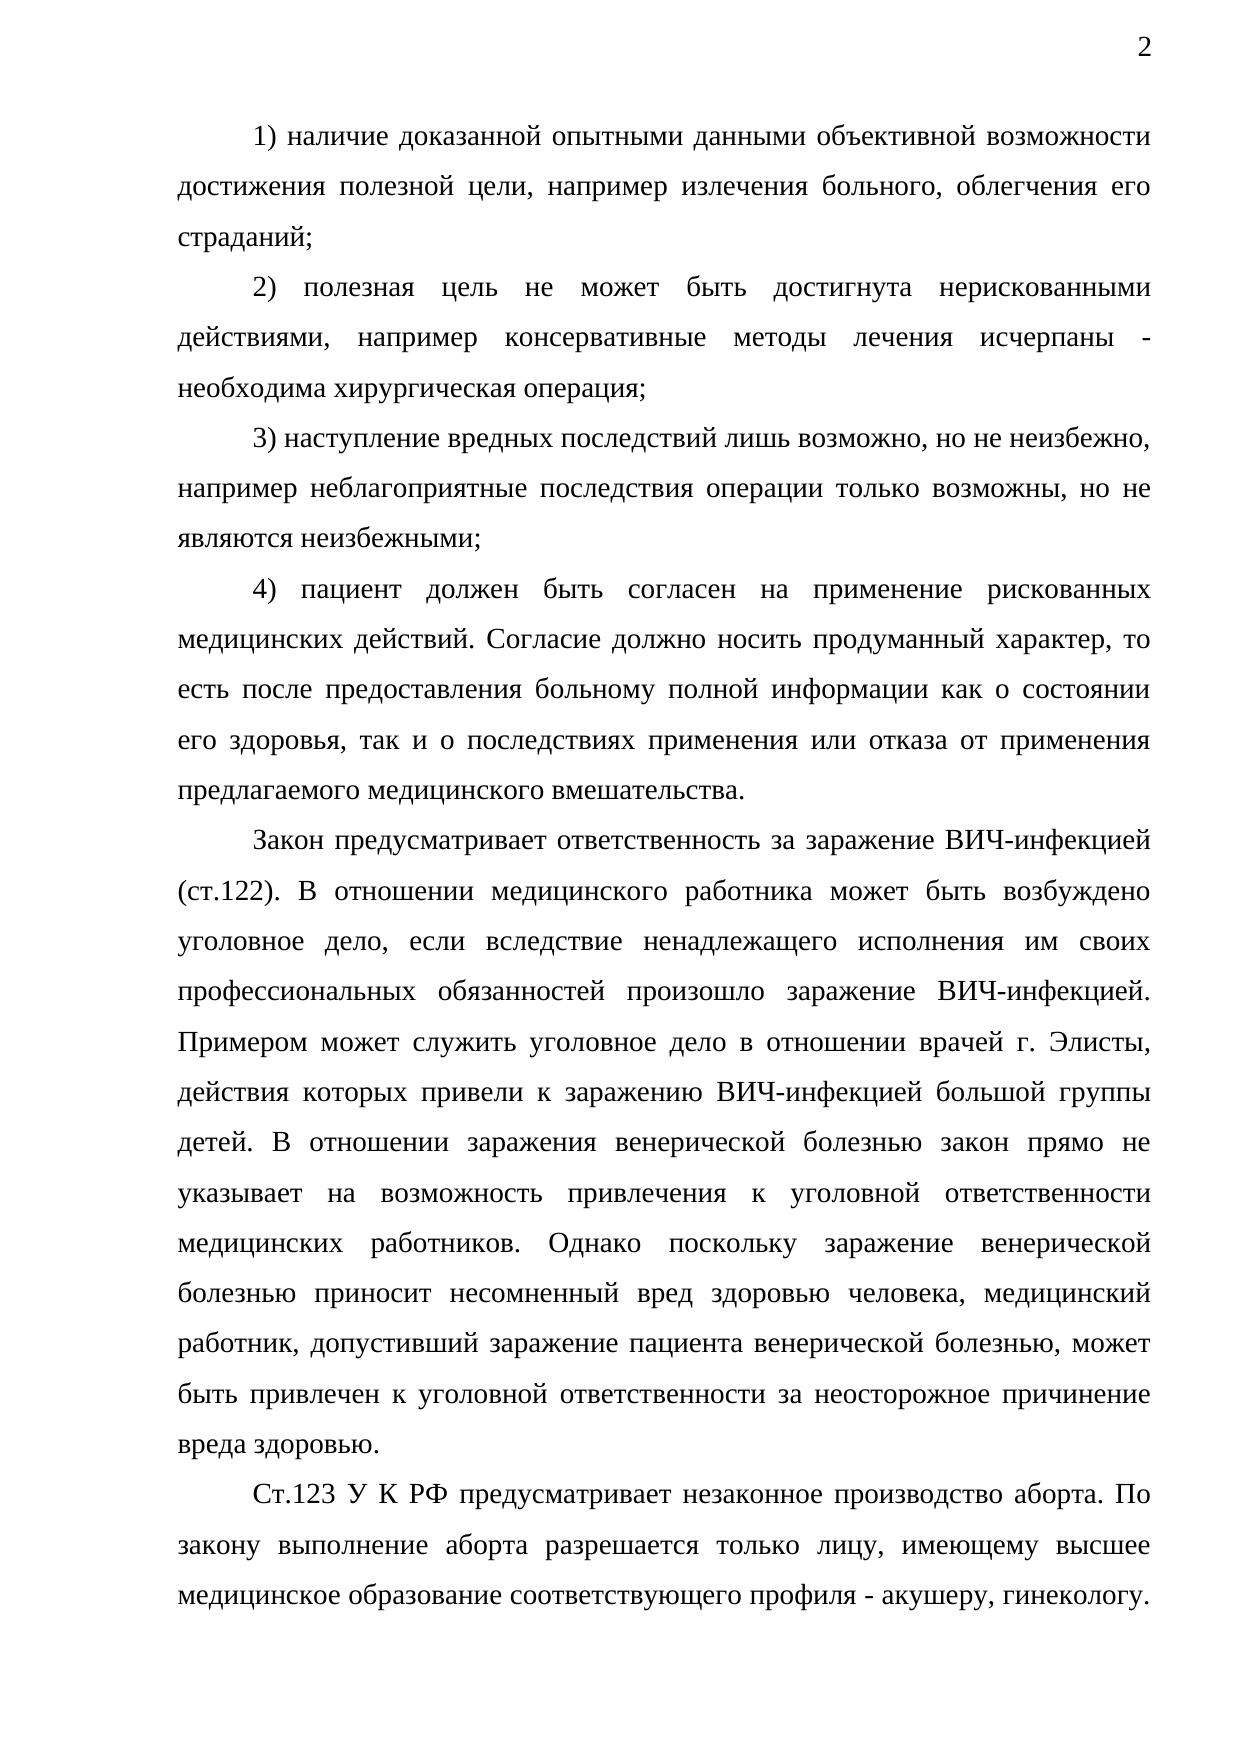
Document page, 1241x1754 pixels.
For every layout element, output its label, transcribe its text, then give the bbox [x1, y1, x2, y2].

text 4) пациент должен быть согласен на применение рискованных медицинских действий. Согласие должно носить продуманный характер, то есть после предоставления больному полной информации как о состоянии его здоровья, так и о последствиях применения или отказа от применения предлагаемого медицинского вмешательства. [177, 571, 1152, 806]
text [177, 1477, 1152, 1611]
text 2) полезная цель не может быть достигнута нерискованными действиями, например консервативные методы лечения исчерпаны - необходима хирургическая операция; [177, 269, 1152, 403]
text Закон предусматривает ответственность за заражение ВИЧ-инфекцией (ст.122). В отношении медицинского работника может быть возбуждено уголовное дело, если вследствие ненадлежащего исполнения им своих профессиональных обязанностей произошло заражение ВИЧ-инфекцией. Примером может служить уголовное дело в отношении врачей г. Элисты, действия которых привели к заражению ВИЧ-инфекцией большой группы детей. В отношении заражения венерической болезнью закон прямо не указывает на возможность привлечения к уголовной ответственности медицинских работников. Однако поскольку заражение венерической болезнью приносит несомненный вред здоровью человека, медицинский работник, допустивший заражение пациента венерической болезнью, может быть привлечен к уголовной ответственности за неосторожное причинение вреда здоровью. [177, 822, 1152, 1460]
text 3) наступление вредных последствий лишь возможно, но не неизбежно, например неблагоприятные последствия операции только возможны, но не являются неизбежными; [177, 420, 1152, 554]
text 1) наличие доказанной опытными данными объективной возможности достижения полезной цели, например излечения больного, облегчения его страданий; [177, 118, 1152, 252]
